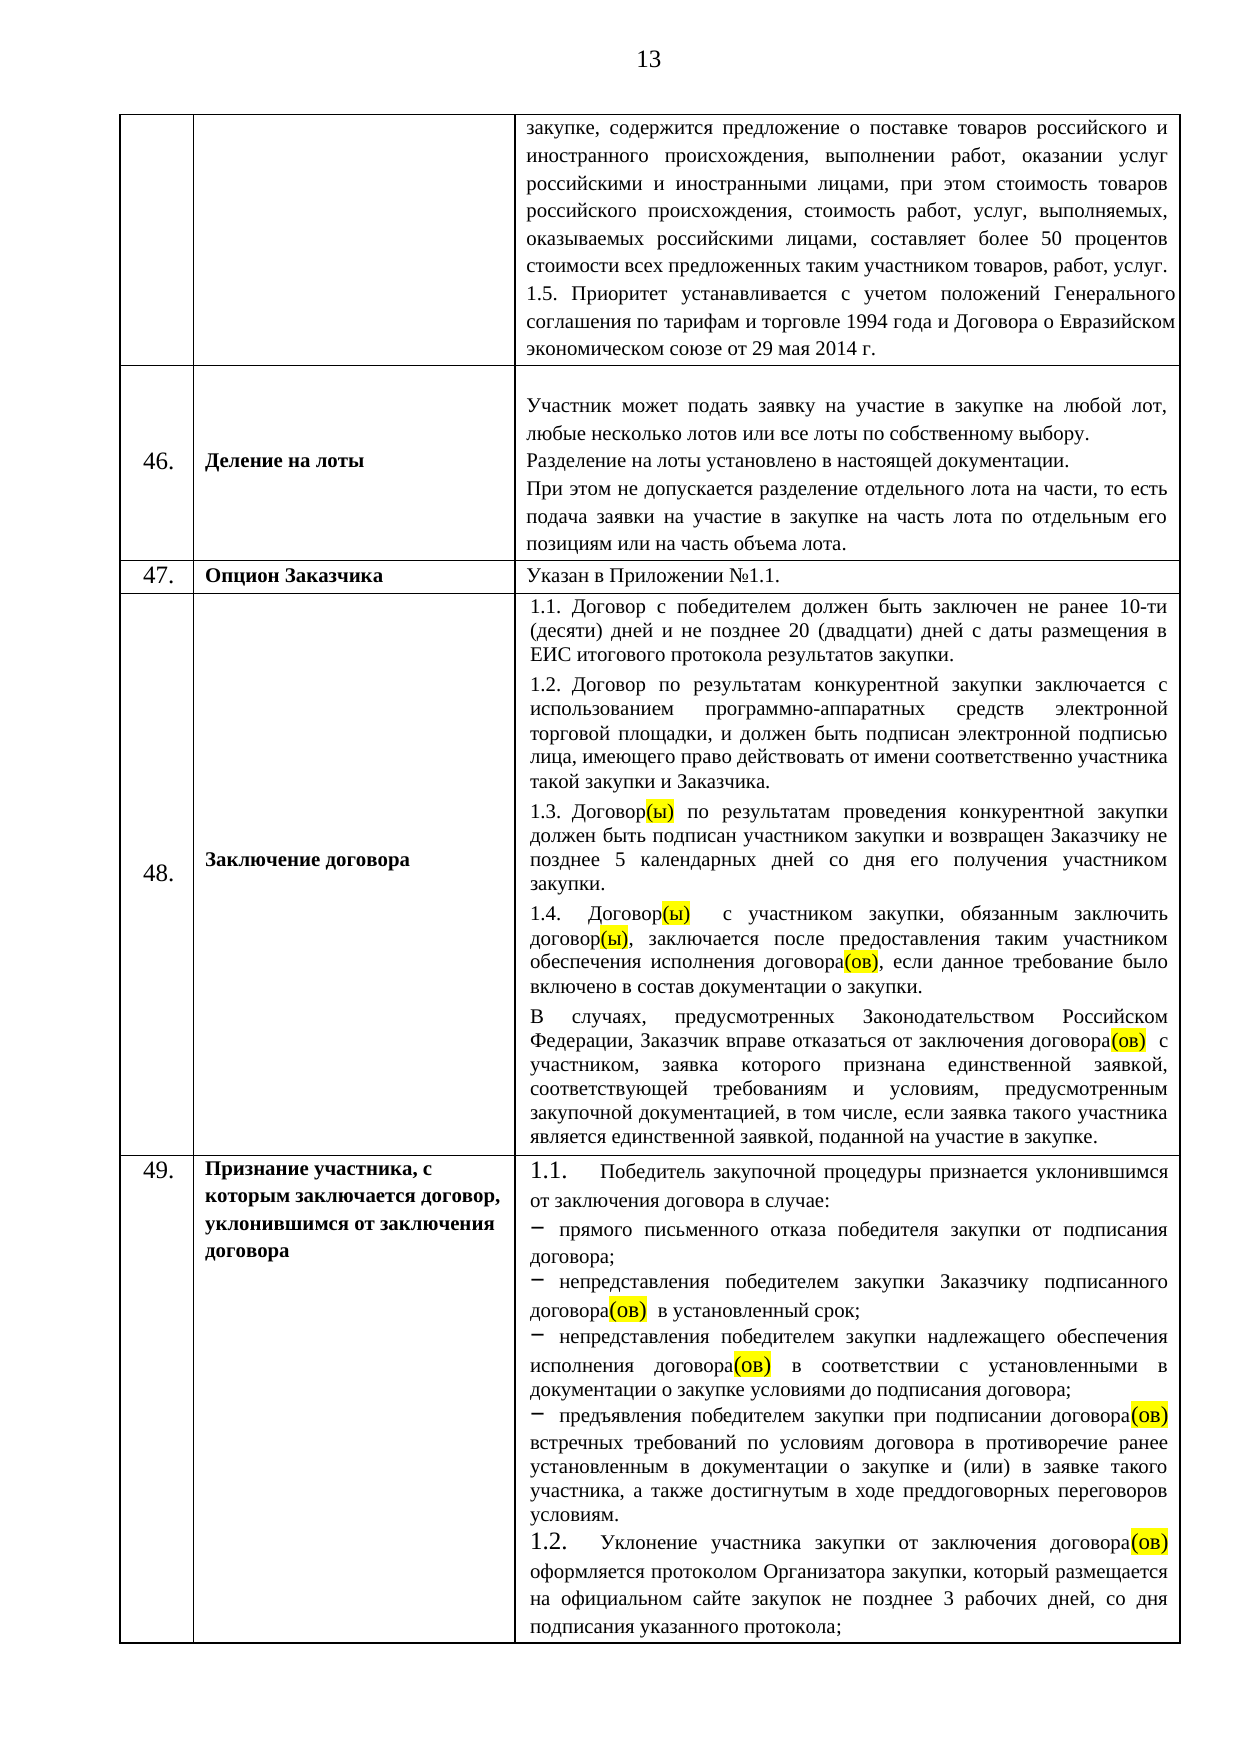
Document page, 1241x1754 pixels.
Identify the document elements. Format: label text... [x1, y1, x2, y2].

table_cell [121, 561, 193, 593]
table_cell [194, 1156, 514, 1642]
table_cell [121, 115, 193, 364]
table_cell Опцион Заказчика [194, 561, 514, 593]
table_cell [516, 115, 1179, 364]
table_cell Участник может подать заявку на участие в закупке на любой лот, любые несколько лотов или все лоты по собственному выбору. Разделение на лоты установлено в настоящей документации. При этом не допускается разделение отдельного лота на части, то есть подача заявки на участие в закупке на часть лота по отдельным его позициям или на часть объема лота. [516, 366, 1179, 559]
table_cell [121, 1156, 193, 1642]
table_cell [516, 1156, 1179, 1642]
table_cell Деление на лоты [194, 366, 514, 559]
table_cell Заключение договора [194, 594, 514, 1154]
table_cell Договор с победителем должен быть заключен не ранее 10-ти (десяти) дней и не позднее 20 (двадцати) дней с даты размещения в ЕИС итогового протокола результатов закупки. Договор по результатам конкурентной закупки заключается с использованием программно-аппаратных средств электронной торговой площадки, и должен быть подписан электронной подписью лица, имеющего право действовать от имени соответственно участника такой закупки и Заказчика. Договор(ы) по результатам проведения конкурентной закупки должен быть подписан участником закупки и возвращен Заказчику не позднее 5 календарных дней со дня его получения участником закупки. Договор(ы) с участником закупки, обязанным заключить договор(ы), заключается после предоставления таким участником обеспечения исполнения договора(ов), если данное требование было включено в состав документации о закупки. В случаях, предусмотренных Законодательством Российском Федерации, Заказчик вправе отказаться от заключения договора(ов) с участником, заявка которого признана единственной заявкой, соответствующей требованиям и условиям, предусмотренным закупочной документацией, в том числе, если заявка такого участника является единственной заявкой, поданной на участие в закупке. [516, 594, 1179, 1154]
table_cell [194, 115, 514, 364]
table_cell Указан в Приложении №1.1. [516, 561, 1179, 593]
table_cell [121, 594, 193, 1154]
table_cell [121, 366, 193, 559]
